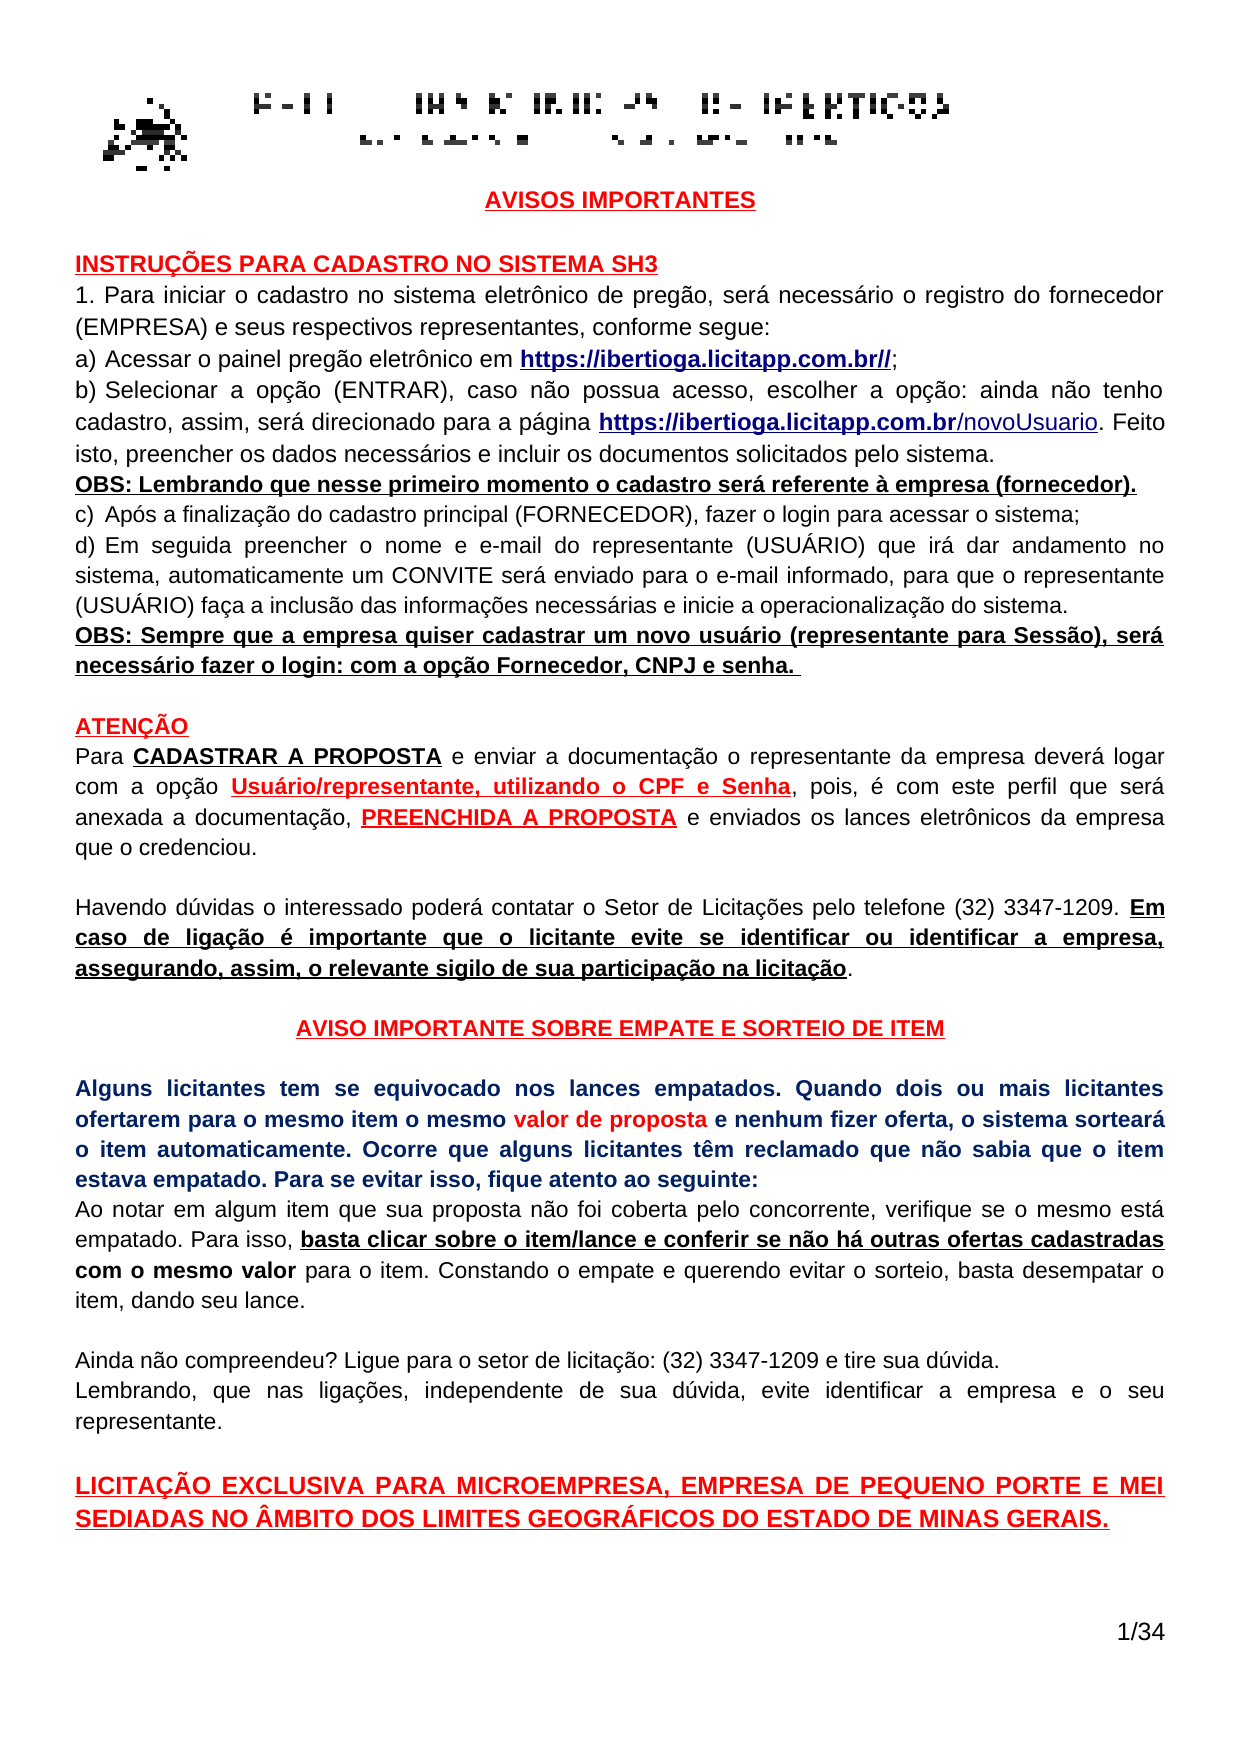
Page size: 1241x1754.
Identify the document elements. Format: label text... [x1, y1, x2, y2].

text Para CADASTRAR A PROPOSTA e enviar a documentação o representante da empresa deverá logar com a opção Usuário/representante, utilizando o CPF e Senha, pois, é com este perfil que será anexada a documentação, PREENCHIDA A PROPOSTA e enviados os lances eletrônicos da empresa que o credenciou. [75, 743, 1165, 860]
text LICITAÇÃO EXCLUSIVA PARA MICROEMPRESA, EMPRESA DE PEQUENO PORTE E MEI SEDIADAS NO ÂMBITO DOS LIMITES GEOGRÁFICOS DO ESTADO DE MINAS GERAIS. [75, 1471, 1165, 1496]
list Após a finalização do cadastro principal (FORNECEDOR), fazer o login para acessar o sistema; [75, 501, 1165, 528]
text Ao notar em algum item que sua proposta não foi coberta pelo concorrente, verifique se o mesmo está empatado. Para isso, basta clicar sobre o item/lance e conferir se não há outras ofertas cadastradas com o mesmo valor para o item. Constando o empate e querendo evitar o sorteio, basta desempatar o item, dando seu lance. [75, 1196, 1165, 1313]
text Lembrando, que nas ligações, independente de sua dúvida, evite identificar a empresa e o seu representante. [75, 1377, 1165, 1434]
text 1. Para iniciar o cadastro no sistema eletrônico de pregão, será necessário o registro do fornecedor (EMPRESA) e seus respectivos representantes, conforme segue: [75, 281, 1165, 341]
text INSTRUÇÕES PARA CADASTRO NO SISTEMA SH3 [75, 249, 1165, 277]
text AVISO IMPORTANTE SOBRE EMPATE E SORTEIO DE ITEM [75, 1015, 1165, 1041]
text OBS: Sempre que a empresa quiser cadastrar um novo usuário (representante para Sessão), será necessário fazer o login: com a opção Fornecedor, CNPJ e senha. [75, 622, 1165, 679]
text AVISOS IMPORTANTES [75, 186, 1165, 214]
list Acessar o painel pregão eletrônico em https://ibertioga.licitapp.com.br//; [75, 344, 1165, 372]
text ATENÇÃO [75, 713, 1165, 739]
text Havendo dúvidas o interessado poderá contatar o Setor de Licitações pelo telefone (32) 3347-1209. Em caso de ligação é importante que o licitante evite se identificar ou identificar a empresa, assegurando, assim, o relevante sigilo de sua participação na licitação. [75, 894, 1165, 981]
text OBS: Lembrando que nesse primeiro momento o cadastro será referente à empresa (fornecedor). [75, 471, 1165, 498]
text LICITAÇÃO EXCLUSIVA PARA MICROEMPRESA, EMPRESA DE PEQUENO PORTE E MEI SEDIADAS NO ÂMBITO DOS LIMITES GEOGRÁFICOS DO ESTADO DE MINAS GERAIS. [75, 1497, 1165, 1533]
text Ainda não compreendeu? Ligue para o setor de licitação: (32) 3347-1209 e tire sua dúvida. [75, 1347, 1165, 1374]
list Selecionar a opção (ENTRAR), caso não possua acesso, escolher a opção: ainda não tenho cadastro, assim, será direcionado para a página https://ibertioga.licitapp.com.br/novoUsuario. Feito isto, preencher os dados necessários e incluir os documentos solicitados pelo sistema. [75, 376, 1165, 467]
list Em seguida preencher o nome e e-mail do representante (USUÁRIO) que irá dar andamento no sistema, automaticamente um CONVITE será enviado para o e-mail informado, para que o representante (USUÁRIO) faça a inclusão das informações necessárias e inicie a operacionalização do sistema. [75, 532, 1165, 618]
text Alguns licitantes tem se equivocado nos lances empatados. Quando dois ou mais licitantes ofertarem para o mesmo item o mesmo valor de proposta e nenhum fizer oferta, o sistema sorteará o item automaticamente. Ocorre que alguns licitantes têm reclamado que não sabia que o item estava empatado. Para se evitar isso, fique atento ao seguinte: [75, 1075, 1165, 1192]
